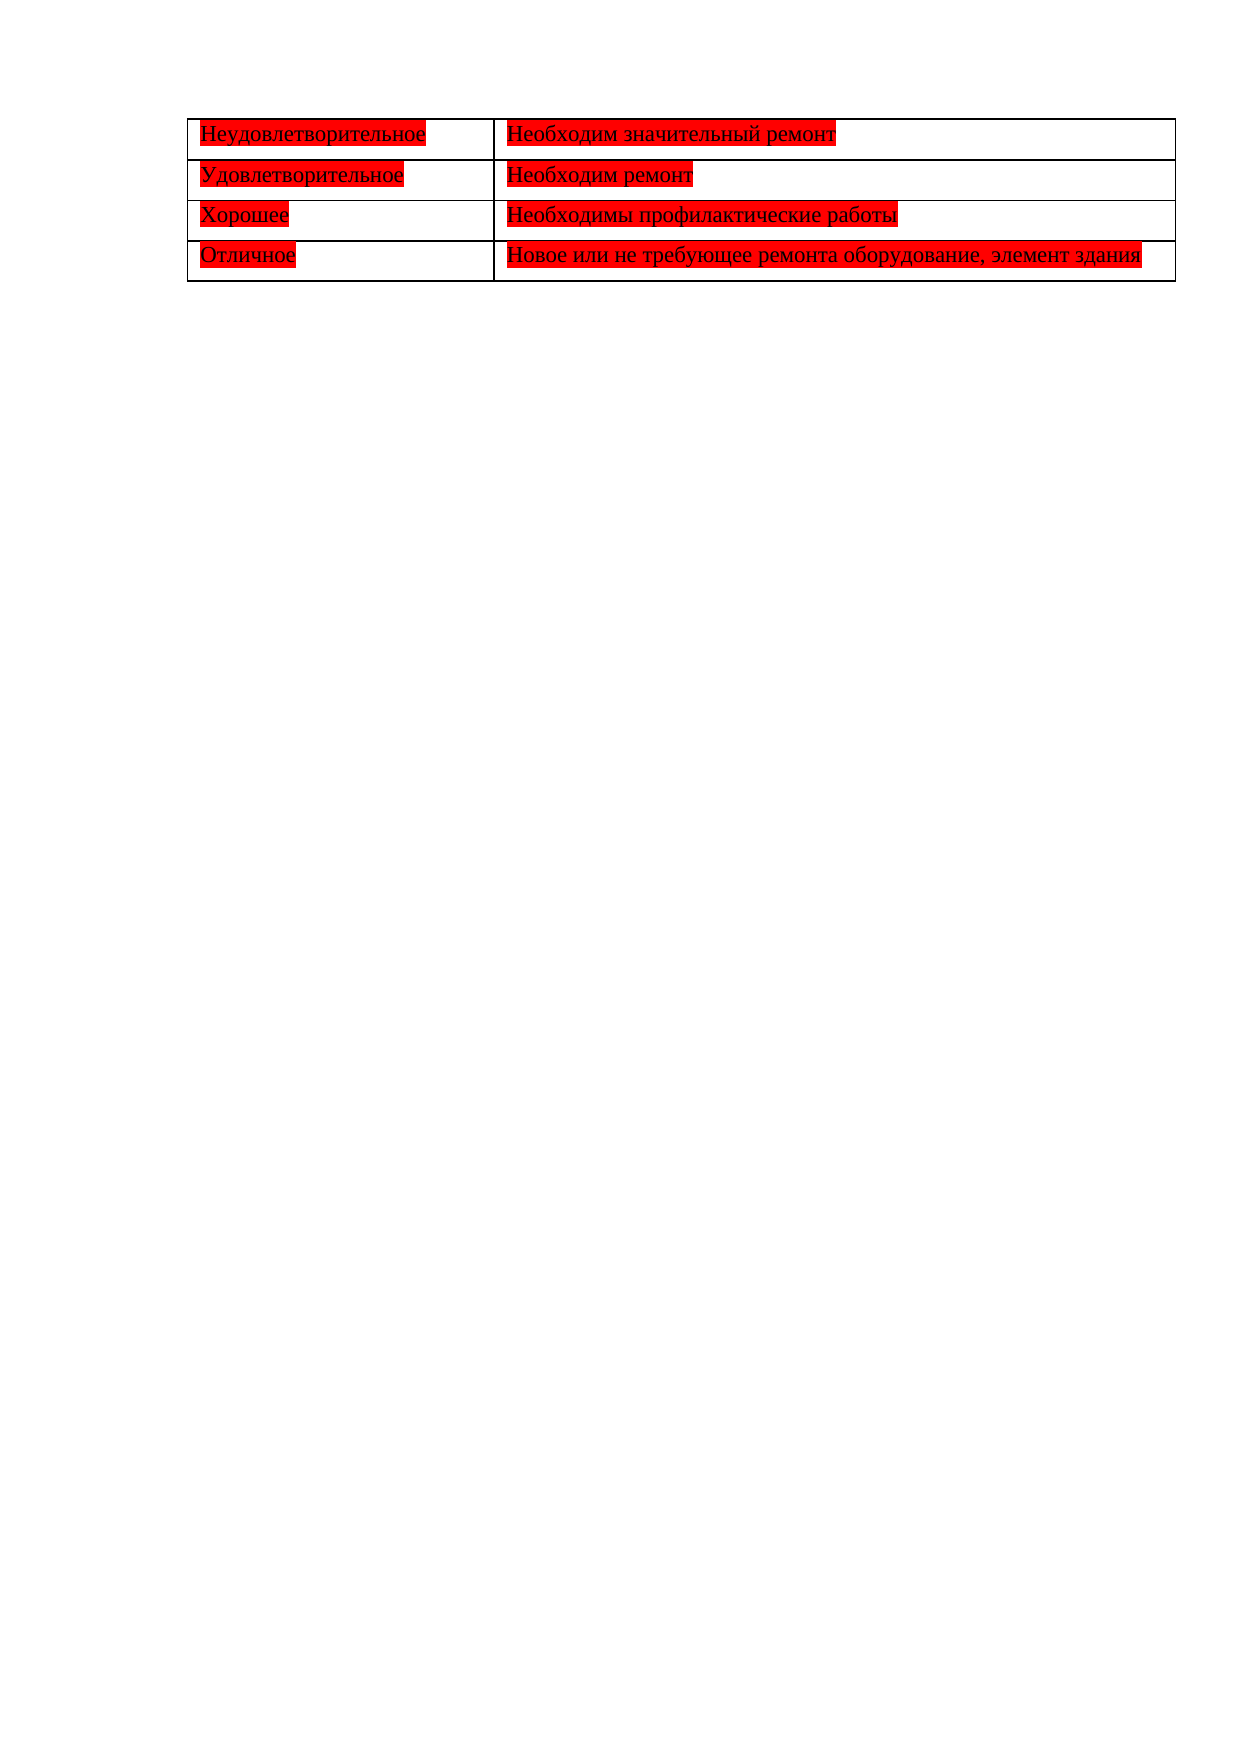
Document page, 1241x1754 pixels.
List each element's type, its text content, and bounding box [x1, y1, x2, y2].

table_cell Новое или не требующее ремонта оборудование, элемент здания [495, 242, 1175, 280]
table_cell Необходим ремонт [495, 161, 1175, 199]
table_cell Удовлетворительное [188, 161, 493, 199]
table_cell Неудовлетворительное [188, 120, 493, 159]
table_cell Необходимы профилактические работы [495, 201, 1175, 240]
table_cell Необходим значительный ремонт [495, 120, 1175, 159]
table_cell Отличное [188, 242, 493, 280]
table_cell Хорошее [188, 201, 493, 240]
